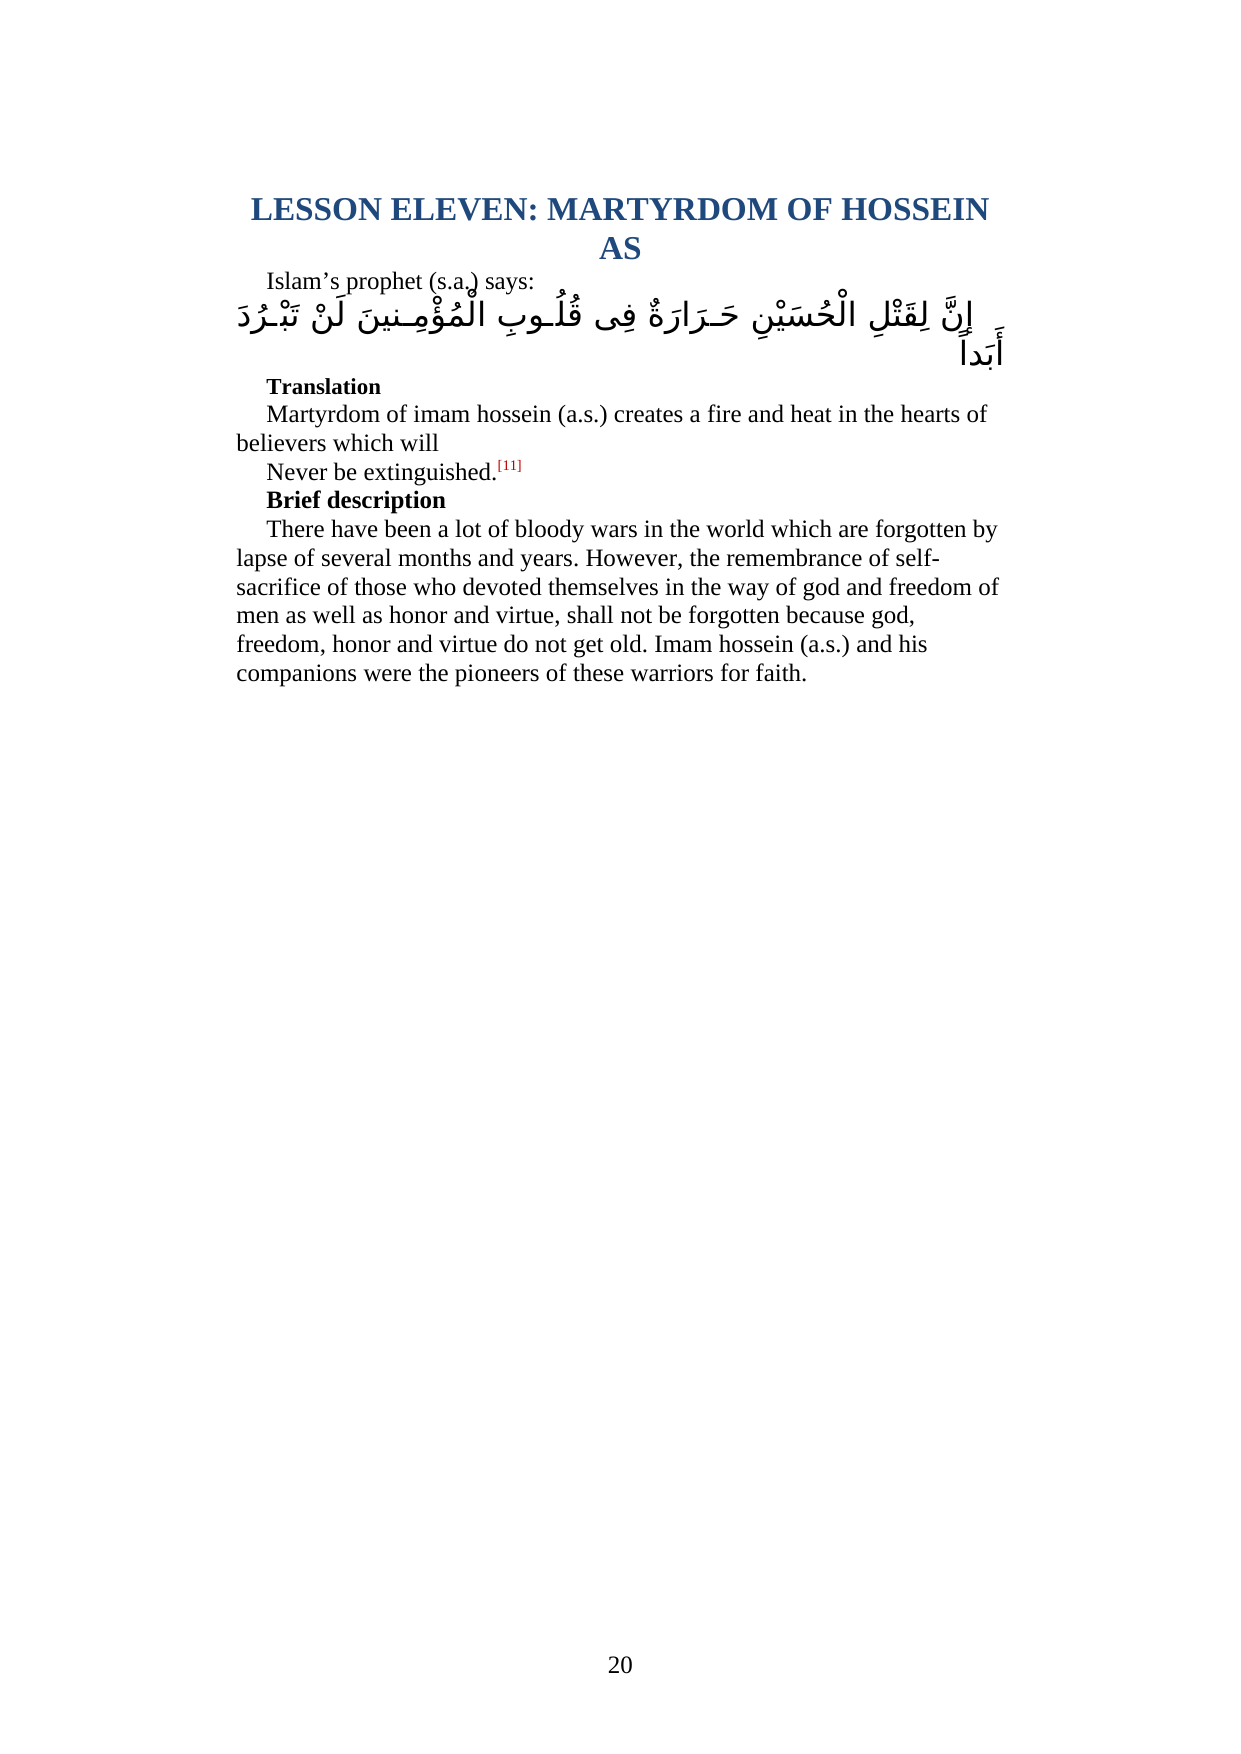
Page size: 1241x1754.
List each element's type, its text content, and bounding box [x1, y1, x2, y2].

text Brief description [236, 485, 1004, 514]
text Martyrdom of imam hossein (a.s.) creates a fire and heat in the hearts of believers which will [236, 399, 1004, 457]
text Translation [236, 373, 1004, 399]
text Never be extinguished.[11] [236, 457, 1004, 485]
text إنَّ لِقَتْلِ الْحُسَيْنِ حَرَارَةٌ فِى قُلُوبِ الْمُؤْمِنينَ لَنْ تَبْرُدَ أَبَداً [236, 295, 1004, 373]
text Islam’s prophet (s.a.) says: [236, 266, 1004, 295]
subtitle LESSON ELEVEN: MARTYRDOM OF HOSSEIN AS [236, 190, 1004, 266]
text There have been a lot of bloody wars in the world which are forgotten by lapse of several months and years. However, the remembrance of self-sacrifice of those who devoted themselves in the way of god and freedom of men as well as honor and virtue, shall not be forgotten because god, freedom, honor and virtue do not get old. Imam hossein (a.s.) and his companions were the pioneers of these warriors for faith. [236, 514, 1004, 687]
